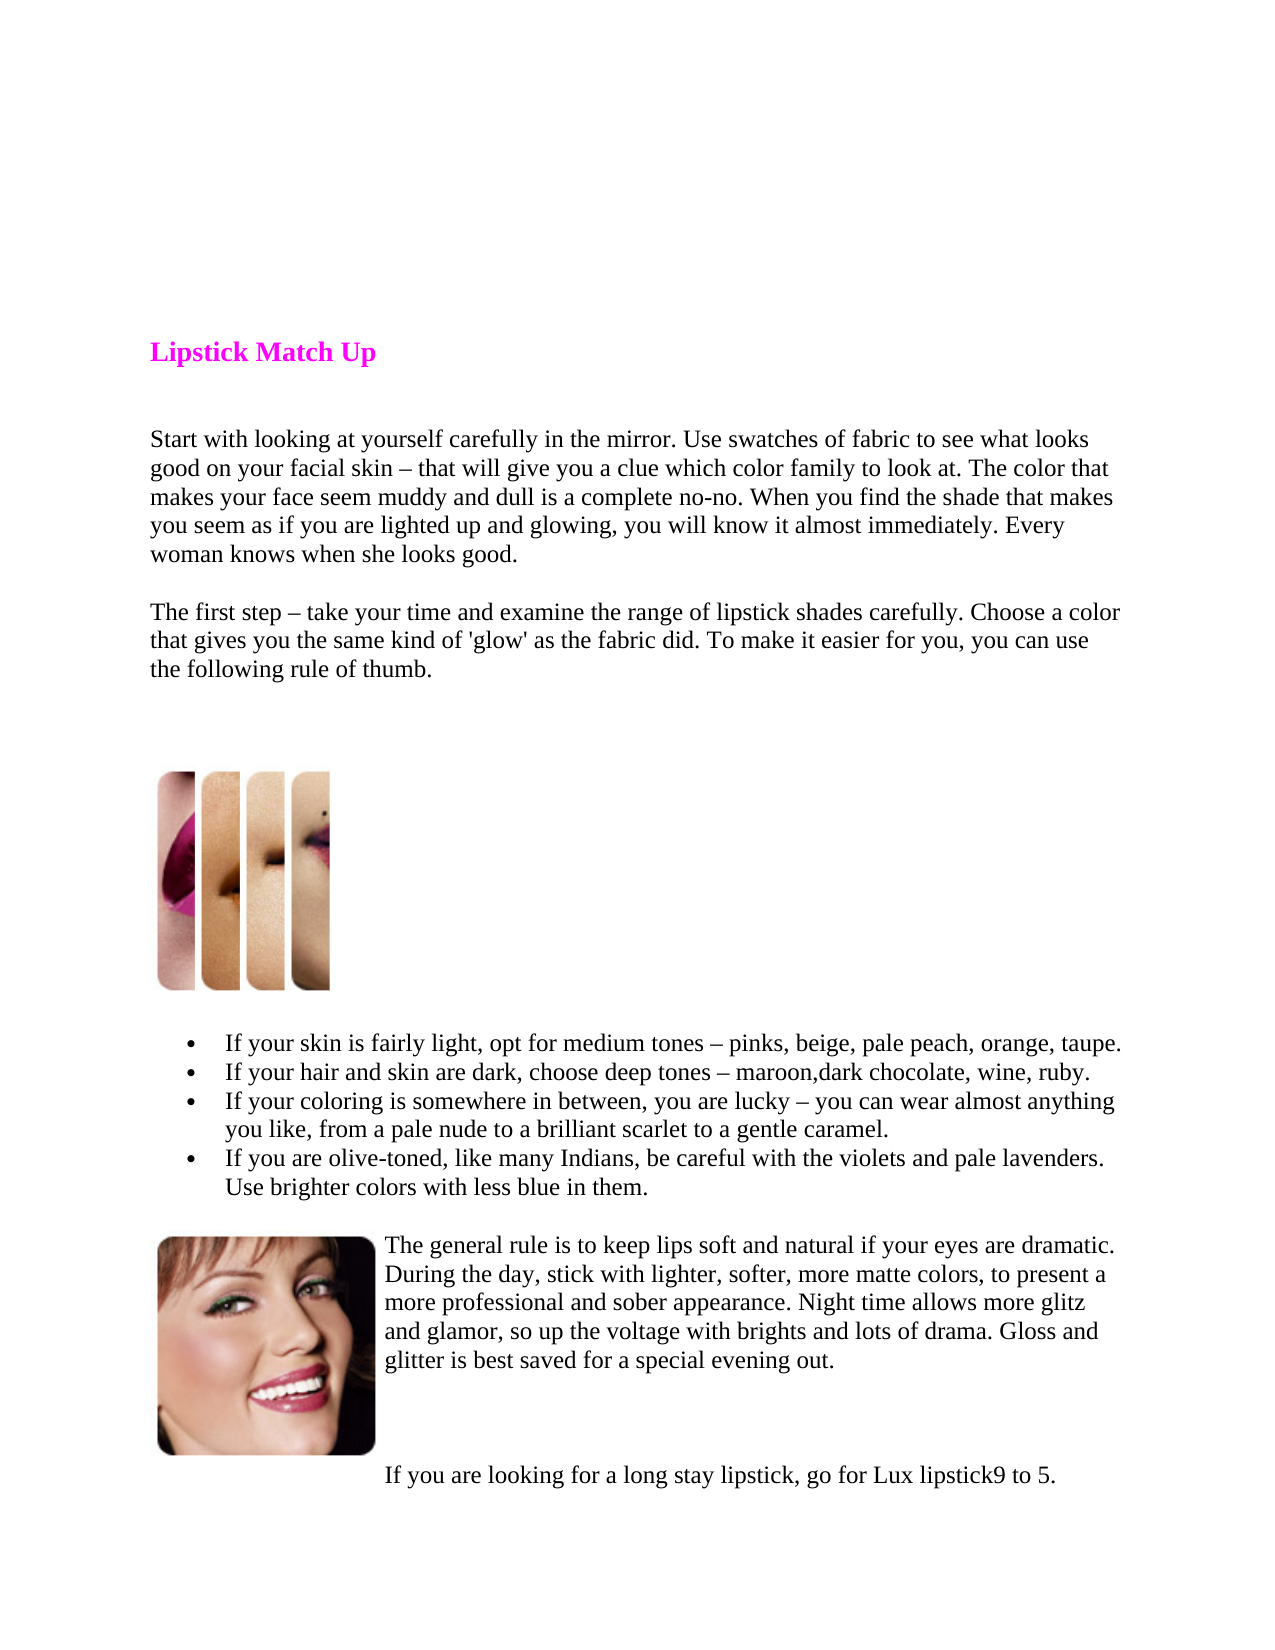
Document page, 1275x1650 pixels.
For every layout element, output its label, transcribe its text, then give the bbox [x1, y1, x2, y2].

picture [150, 1230, 385, 1465]
list If your skin is fairly light, opt for medium tones – pinks, beige, pale peach, orange, taupe. [187, 1028, 1125, 1057]
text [150, 1230, 1125, 1489]
text Start with looking at yourself carefully in the mirror. Use swatches of fabric to see what looks good on your facial skin – that will give you a clue which color family to look at. The color that makes your face seem muddy and dull is a complete no-no. When you find the shade that makes you seem as if you are lighted up and glowing, you will know it almost immediately. Every woman knows when she looks good. The first step – take your time and examine the range of lipstick shades carefully. Choose a color that gives you the same kind of 'glow' as the fabric did. To make it easier for you, you can use the following rule of thumb. [150, 424, 1125, 740]
list If your coloring is somewhere in between, you are lucky – you can wear almost anything you like, from a pale nude to a brilliant scarlet to a gentle caramel. [187, 1086, 1125, 1143]
picture [150, 764, 330, 1000]
text Lipstick Match Up [150, 335, 1125, 395]
list If you are olive-toned, like many Indians, be careful with the violets and pale lavenders. Use brighter colors with less blue in them. [187, 1143, 1125, 1201]
list If your hair and skin are dark, choose deep tones – maroon,dark chocolate, wine, ruby. [187, 1057, 1125, 1086]
